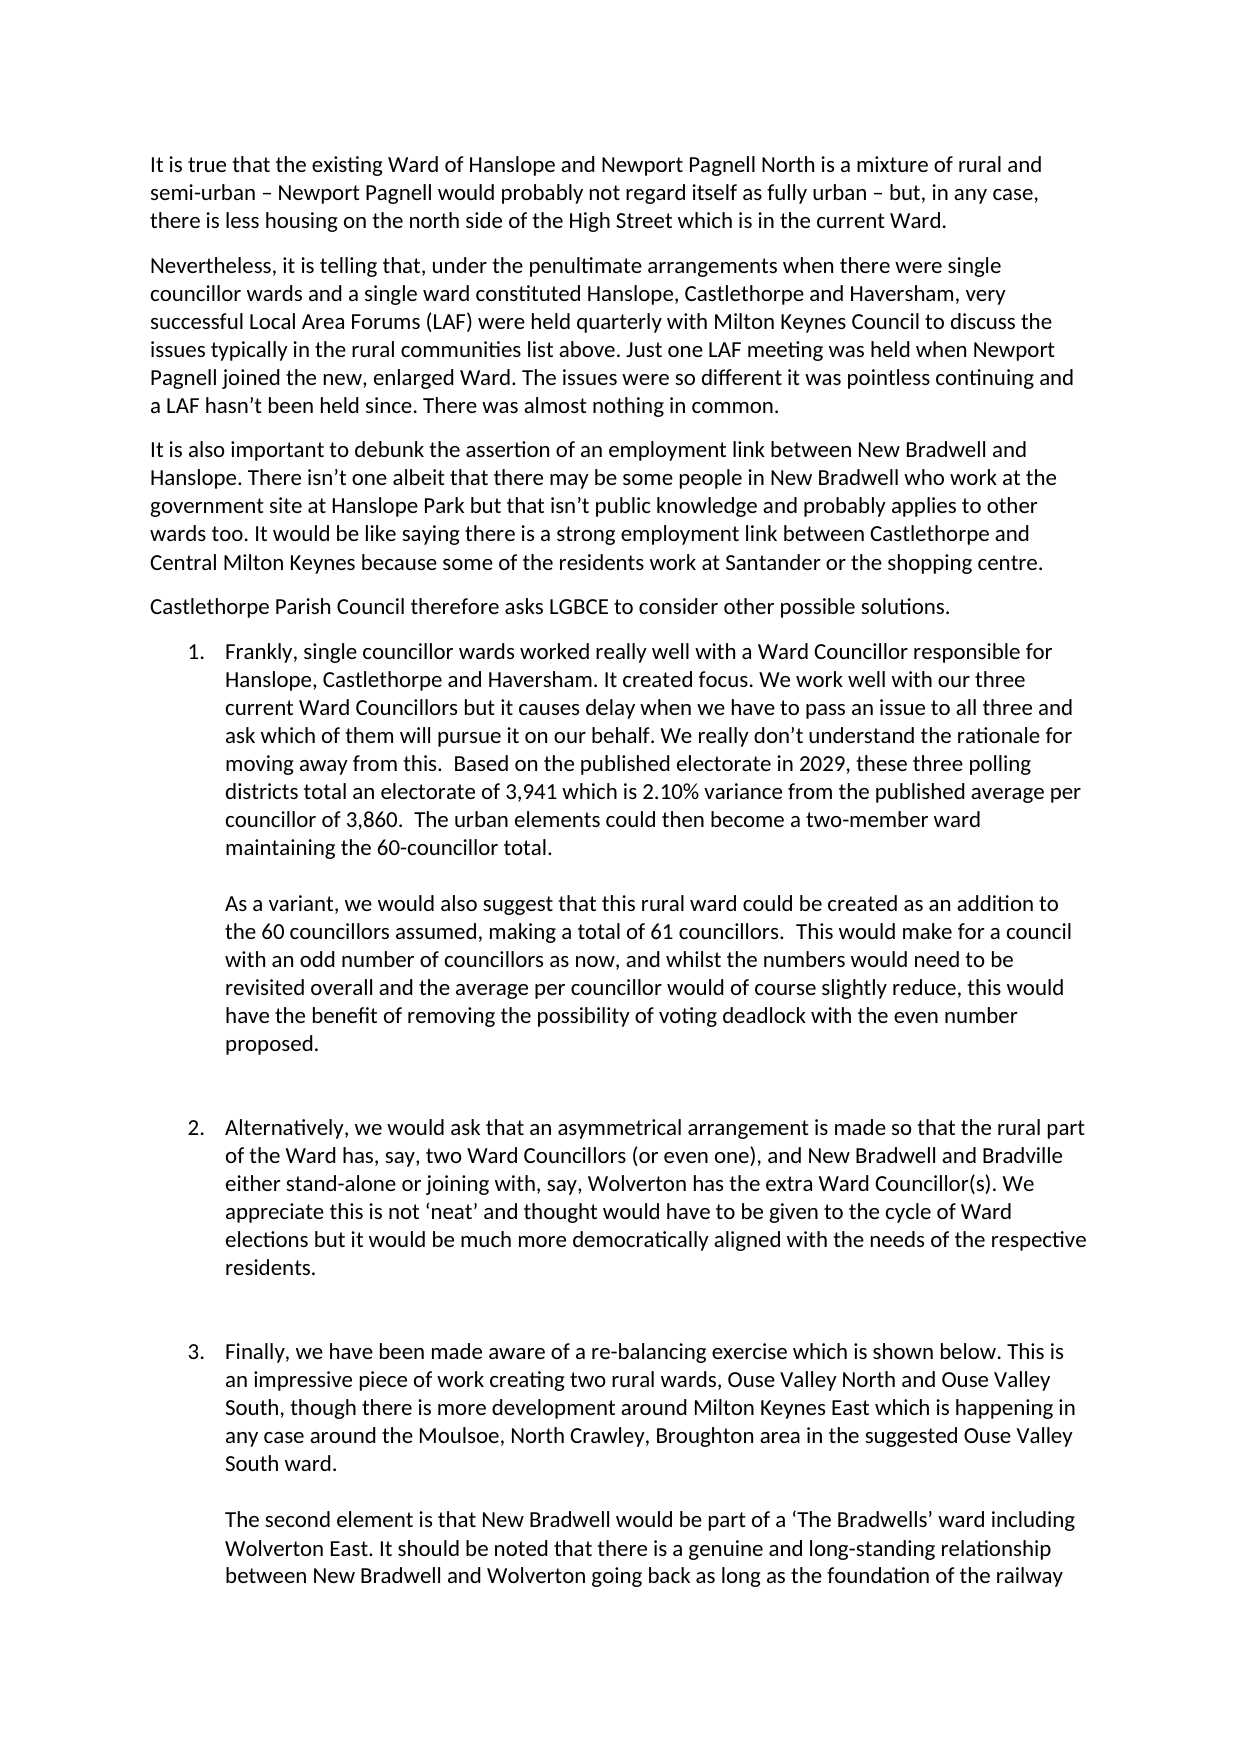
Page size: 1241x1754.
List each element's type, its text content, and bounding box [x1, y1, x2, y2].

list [187, 1337, 1090, 1590]
text Castlethorpe Parish Council therefore asks LGBCE to consider other possible solutions. [150, 592, 1090, 620]
text It is also important to debunk the assertion of an employment link between New Bradwell and Hanslope. There isn’t one albeit that there may be some people in New Bradwell who work at the government site at Hanslope Park but that isn’t public knowledge and probably applies to other wards too. It would be like saying there is a strong employment link between Castlethorpe and Central Milton Keynes because some of the residents work at Santander or the shopping centre. [150, 436, 1090, 576]
list Frankly, single councillor wards worked really well with a Ward Councillor responsible for Hanslope, Castlethorpe and Haversham. It created focus. We work well with our three current Ward Councillors but it causes delay when we have to pass an issue to all three and ask which of them will pursue it on our behalf. We really don’t understand the rationale for moving away from this. Based on the published electorate in 2029, these three polling districts total an electorate of 3,941 which is 2.10% variance from the published average per councillor of 3,860. The urban elements could then become a two-member ward maintaining the 60-councillor total. As a variant, we would also suggest that this rural ward could be created as an addition to the 60 councillors assumed, making a total of 61 councillors. This would make for a council with an odd number of councillors as now, and whilst the numbers would need to be revisited overall and the average per councillor would of course slightly reduce, this would have the benefit of removing the possibility of voting deadlock with the even number proposed. [187, 637, 1090, 1113]
list Alternatively, we would ask that an asymmetrical arrangement is made so that the rural part of the Ward has, say, two Ward Councillors (or even one), and New Bradwell and Bradville either stand-alone or joining with, say, Wolverton has the extra Ward Councillor(s). We appreciate this is not ‘neat’ and thought would have to be given to the cycle of Ward elections but it would be much more democratically aligned with the needs of the respective residents. [187, 1113, 1090, 1337]
text It is true that the existing Ward of Hanslope and Newport Pagnell North is a mixture of rural and semi-urban – Newport Pagnell would probably not regard itself as fully urban – but, in any case, there is less housing on the north side of the High Street which is in the current Ward. [150, 150, 1090, 234]
text Nevertheless, it is telling that, under the penultimate arrangements when there were single councillor wards and a single ward constituted Hanslope, Castlethorpe and Haversham, very successful Local Area Forums (LAF) were held quarterly with Milton Keynes Council to discuss the issues typically in the rural communities list above. Just one LAF meeting was held when Newport Pagnell joined the new, enlarged Ward. The issues were so different it was pointless continuing and a LAF hasn’t been held since. There was almost nothing in common. [150, 251, 1090, 419]
